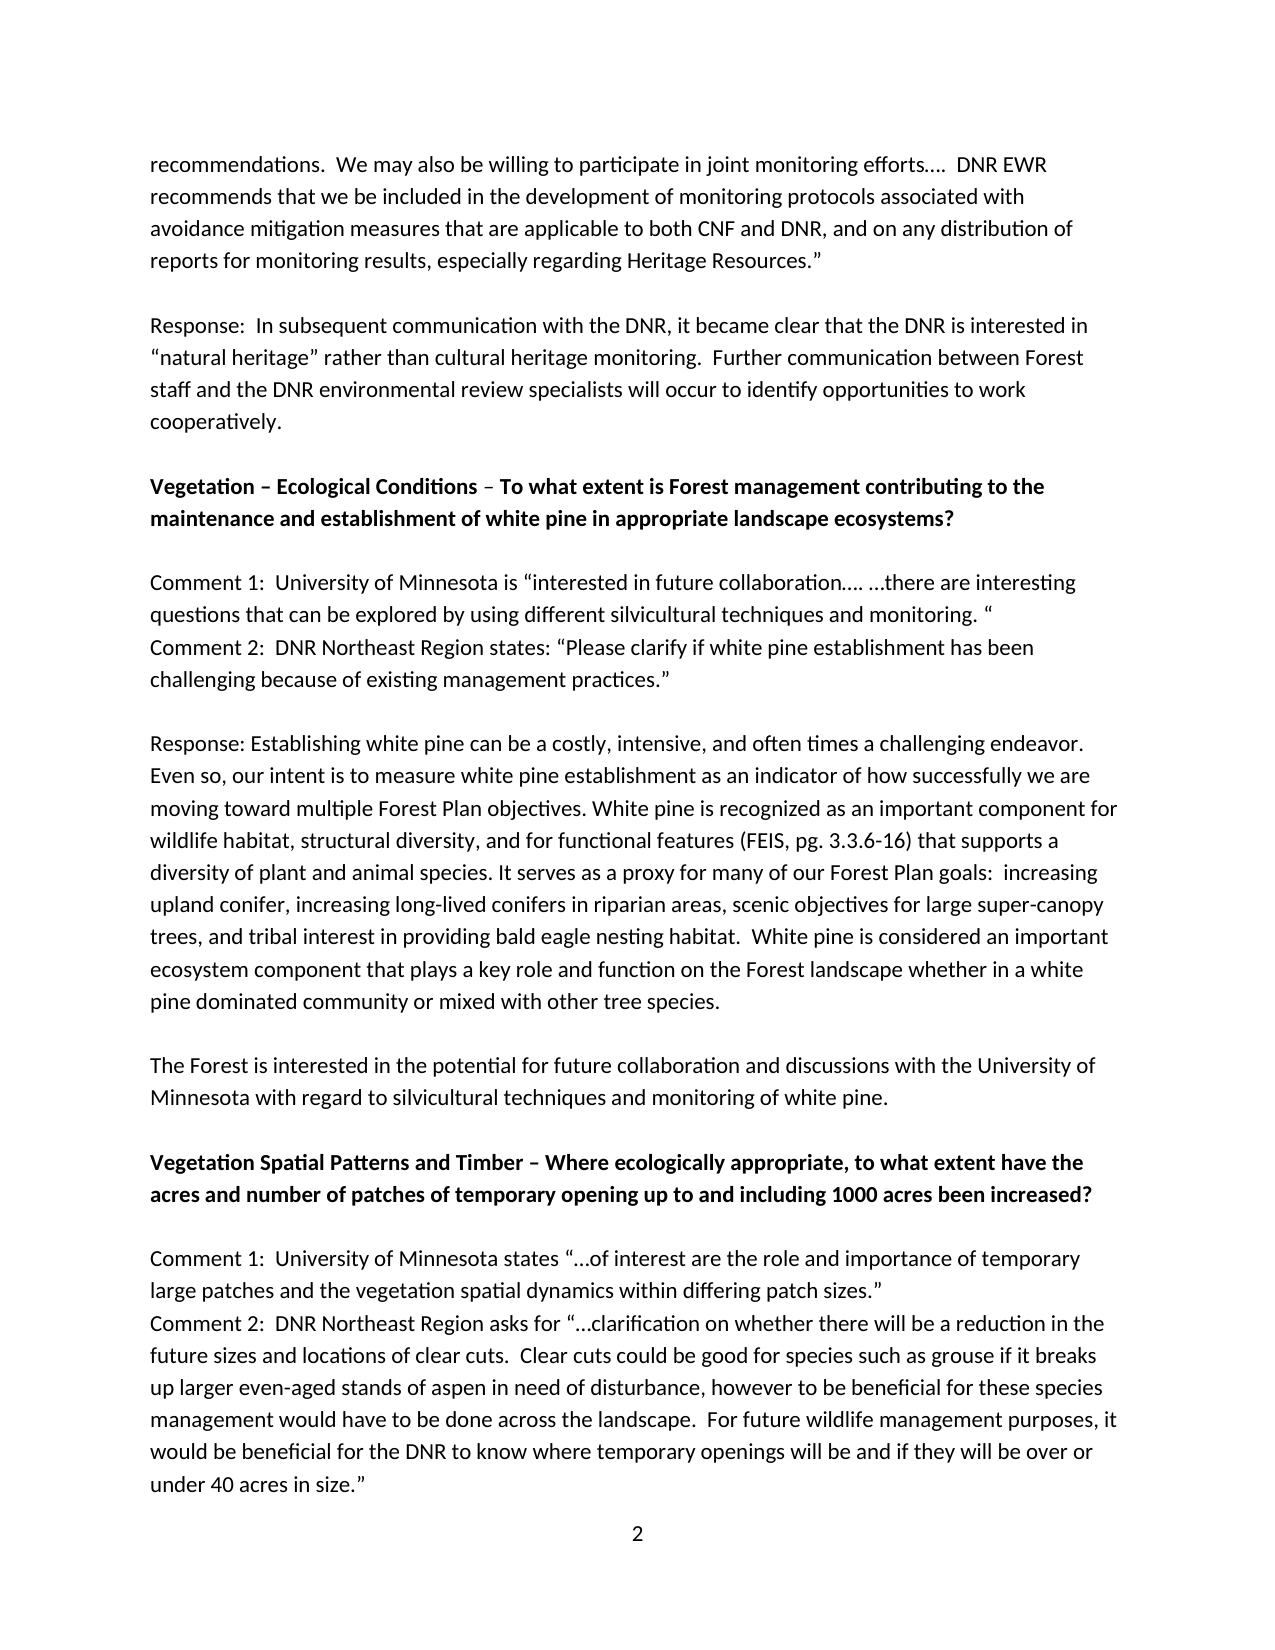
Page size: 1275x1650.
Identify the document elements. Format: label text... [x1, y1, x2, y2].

text Comment 2: DNR Northeast Region asks for “…clarification on whether there will be a reduction in the future sizes and locations of clear cuts. Clear cuts could be good for species such as grouse if it breaks up larger even-aged stands of aspen in need of disturbance, however to be beneficial for these species management would have to be done across the landscape. For future wildlife management purposes, it would be beneficial for the DNR to know where temporary openings will be and if they will be over or under 40 acres in size.” [150, 1309, 1125, 1498]
text Vegetation – Ecological Conditions – To what extent is Forest management contributing to the maintenance and establishment of white pine in appropriate landscape ecosystems? [150, 472, 1125, 532]
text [150, 150, 1125, 274]
text Vegetation Spatial Patterns and Timber – Where ecologically appropriate, to what extent have the acres and number of patches of temporary opening up to and including 1000 acres been increased? [150, 1148, 1125, 1208]
text Comment 1: University of Minnesota states “…of interest are the role and importance of temporary large patches and the vegetation spatial dynamics within differing patch sizes.” [150, 1244, 1125, 1304]
text Comment 2: DNR Northeast Region states: “Please clarify if white pine establishment has been challenging because of existing management practices.” [150, 633, 1125, 693]
text Response: In subsequent communication with the DNR, it became clear that the DNR is interested in “natural heritage” rather than cultural heritage monitoring. Further communication between Forest staff and the DNR environmental review specialists will occur to identify opportunities to work cooperatively. [150, 311, 1125, 436]
text Comment 1: University of Minnesota is “interested in future collaboration…. …there are interesting questions that can be explored by using different silvicultural techniques and monitoring. “ [150, 568, 1125, 629]
text Response: Establishing white pine can be a costly, intensive, and often times a challenging endeavor. Even so, our intent is to measure white pine establishment as an indicator of how successfully we are moving toward multiple Forest Plan objectives. White pine is recognized as an important component for wildlife habitat, structural diversity, and for functional features (FEIS, pg. 3.3.6-16) that supports a diversity of plant and animal species. It serves as a proxy for many of our Forest Plan goals: increasing upland conifer, increasing long-lived conifers in riparian areas, scenic objectives for large super-canopy trees, and tribal interest in providing bald eagle nesting habitat. White pine is considered an important ecosystem component that plays a key role and function on the Forest landscape whether in a white pine dominated community or mixed with other tree species. [150, 729, 1125, 1015]
text The Forest is interested in the potential for future collaboration and discussions with the University of Minnesota with regard to silvicultural techniques and monitoring of white pine. [150, 1051, 1125, 1111]
